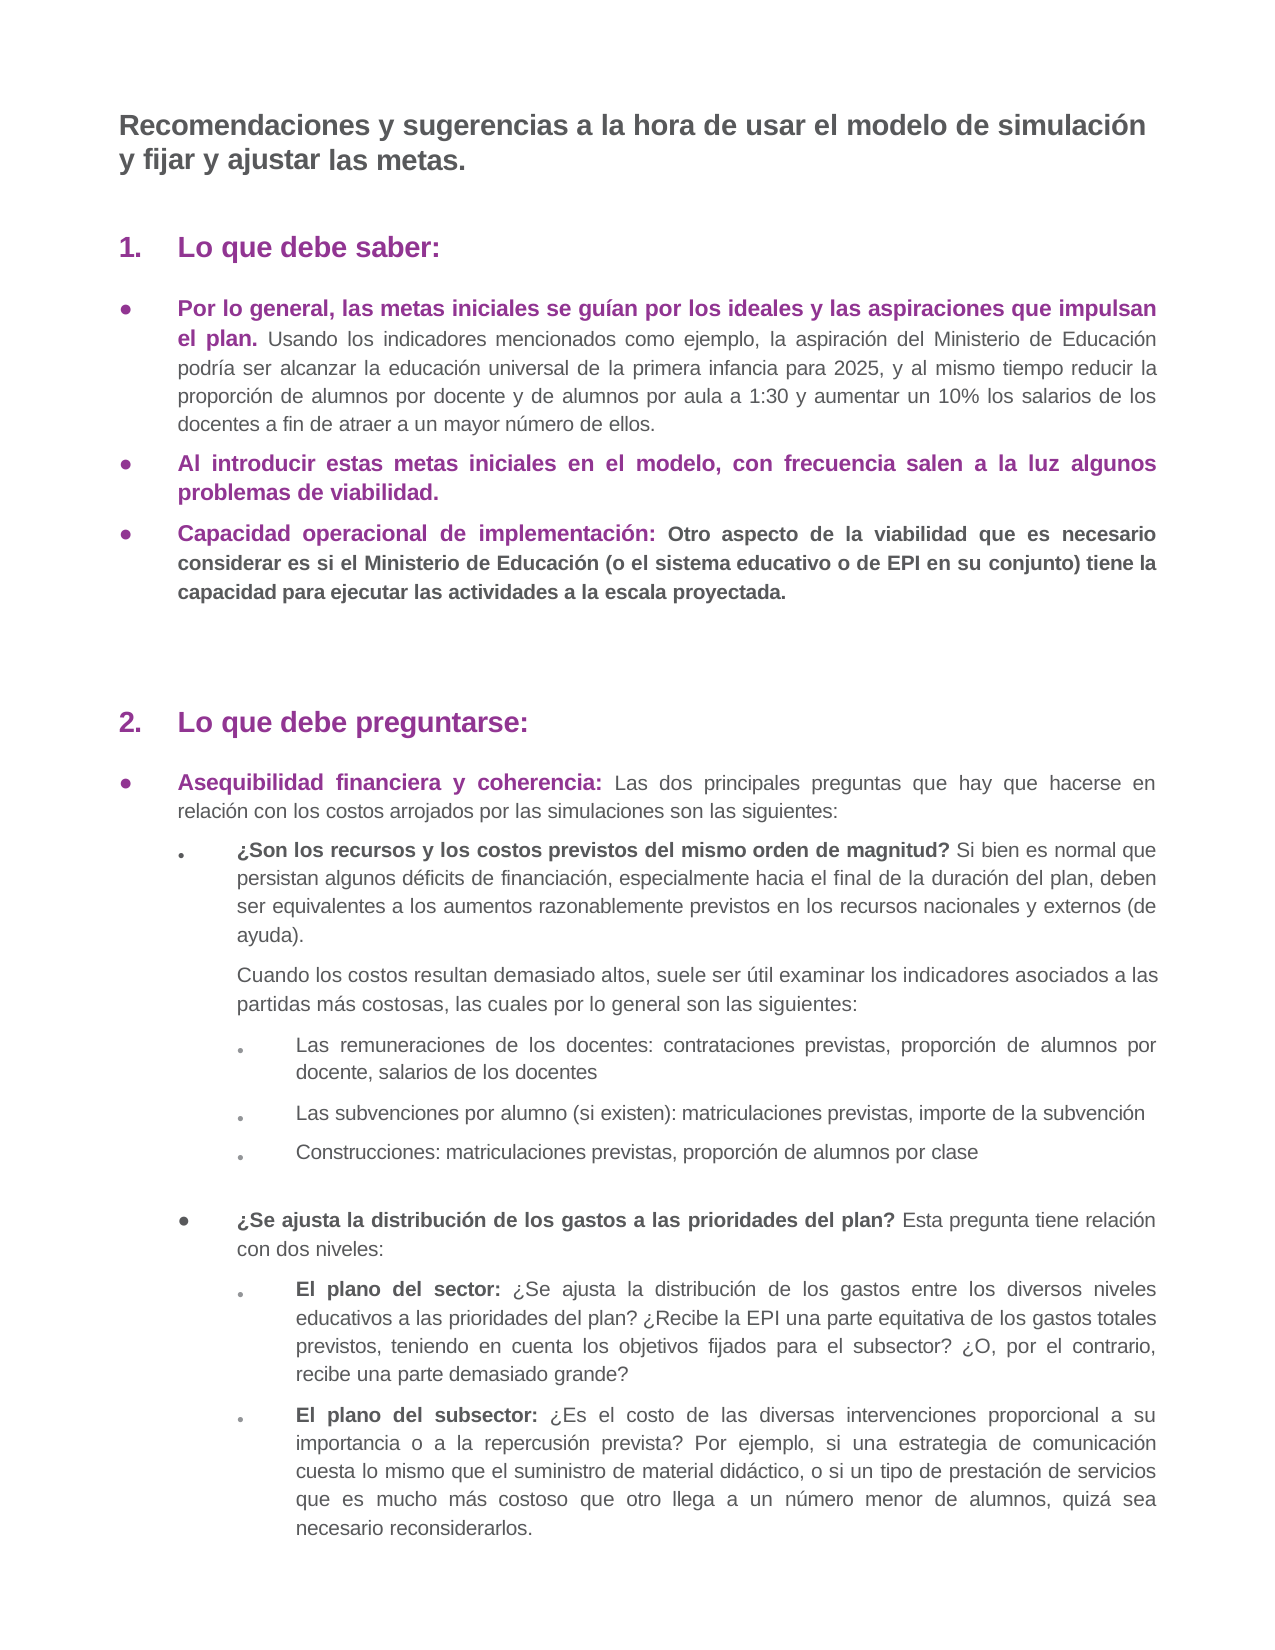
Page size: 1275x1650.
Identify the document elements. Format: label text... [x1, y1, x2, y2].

list El plano del sector: ¿Se ajusta la distribución de los gastos entre los diversos niveles educativos a las prioridades del plan? ¿Recibe la EPI una parte equitativa de los gastos totales previstos, teniendo en cuenta los objetivos fijados para el subsector? ¿O, por el contrario, recibe una parte demasiado grande? [237, 1277, 1157, 1386]
text Cuando los costos resultan demasiado altos, suele ser útil examinar los indicadores asociados a las partidas más costosas, las cuales por lo general son las siguientes: [237, 963, 1202, 1016]
list Las remuneraciones de los docentes: contrataciones previstas, proporción de alumnos por docente, salarios de los docentes [237, 1033, 1157, 1084]
list El plano del subsector: ¿Es el costo de las diversas intervenciones proporcional a su importancia o a la repercusión prevista? Por ejemplo, si una estrategia de comunicación cuesta lo mismo que el suministro de material didáctico, o si un tipo de prestación de servicios que es mucho más costoso que otro llega a un número menor de alumnos, quizá sea necesario reconsiderarlos. [237, 1402, 1157, 1539]
list Las subvenciones por alumno (si existen): matriculaciones previstas, importe de la subvención [237, 1101, 1202, 1124]
list Lo que debe saber: [118, 230, 1202, 264]
list ¿Se ajusta la distribución de los gastos a las prioridades del plan? Esta pregunta tiene relación con dos niveles: [177, 1207, 1157, 1260]
list Por lo general, las metas iniciales se guían por los ideales y las aspiraciones que impulsan el plan. Usando los indicadores mencionados como ejemplo, la aspiración del Ministerio de Educación podría ser alcanzar la educación universal de la primera infancia para 2025, y al mismo tiempo reducir la proporción de alumnos por docente y de alumnos por aula a 1:30 y aumentar un 10% los salarios de los docentes a fin de atraer a un mayor número de ellos. [118, 294, 1157, 436]
subtitle Al introducir estas metas iniciales en el modelo, con frecuencia salen a la luz algunos problemas de viabilidad. [118, 450, 1157, 506]
list Asequibilidad financiera y coherencia: Las dos principales preguntas que hay que hacerse en relación con los costos arrojados por las simulaciones son las siguientes: [118, 769, 1157, 823]
list Construcciones: matriculaciones previstas, proporción de alumnos por clase [237, 1139, 1202, 1163]
subtitle Capacidad operacional de implementación: Otro aspecto de la viabilidad que es necesario considerar es si el Ministerio de Educación (o el sistema educativo o de EPI en su conjunto) tiene la capacidad para ejecutar las actividades a la escala proyectada. [118, 520, 1157, 604]
subtitle Recomendaciones y sugerencias a la hora de usar el modelo de simulación y fijar y ajustar las metas. [118, 108, 1158, 177]
list ¿Son los recursos y los costos previstos del mismo orden de magnitud? Si bien es normal que persistan algunos déficits de financiación, especialmente hacia el final de la duración del plan, deben ser equivalentes a los aumentos razonablemente previstos en los recursos nacionales y externos (de ayuda). [177, 838, 1157, 946]
list Lo que debe preguntarse: [118, 704, 1202, 738]
